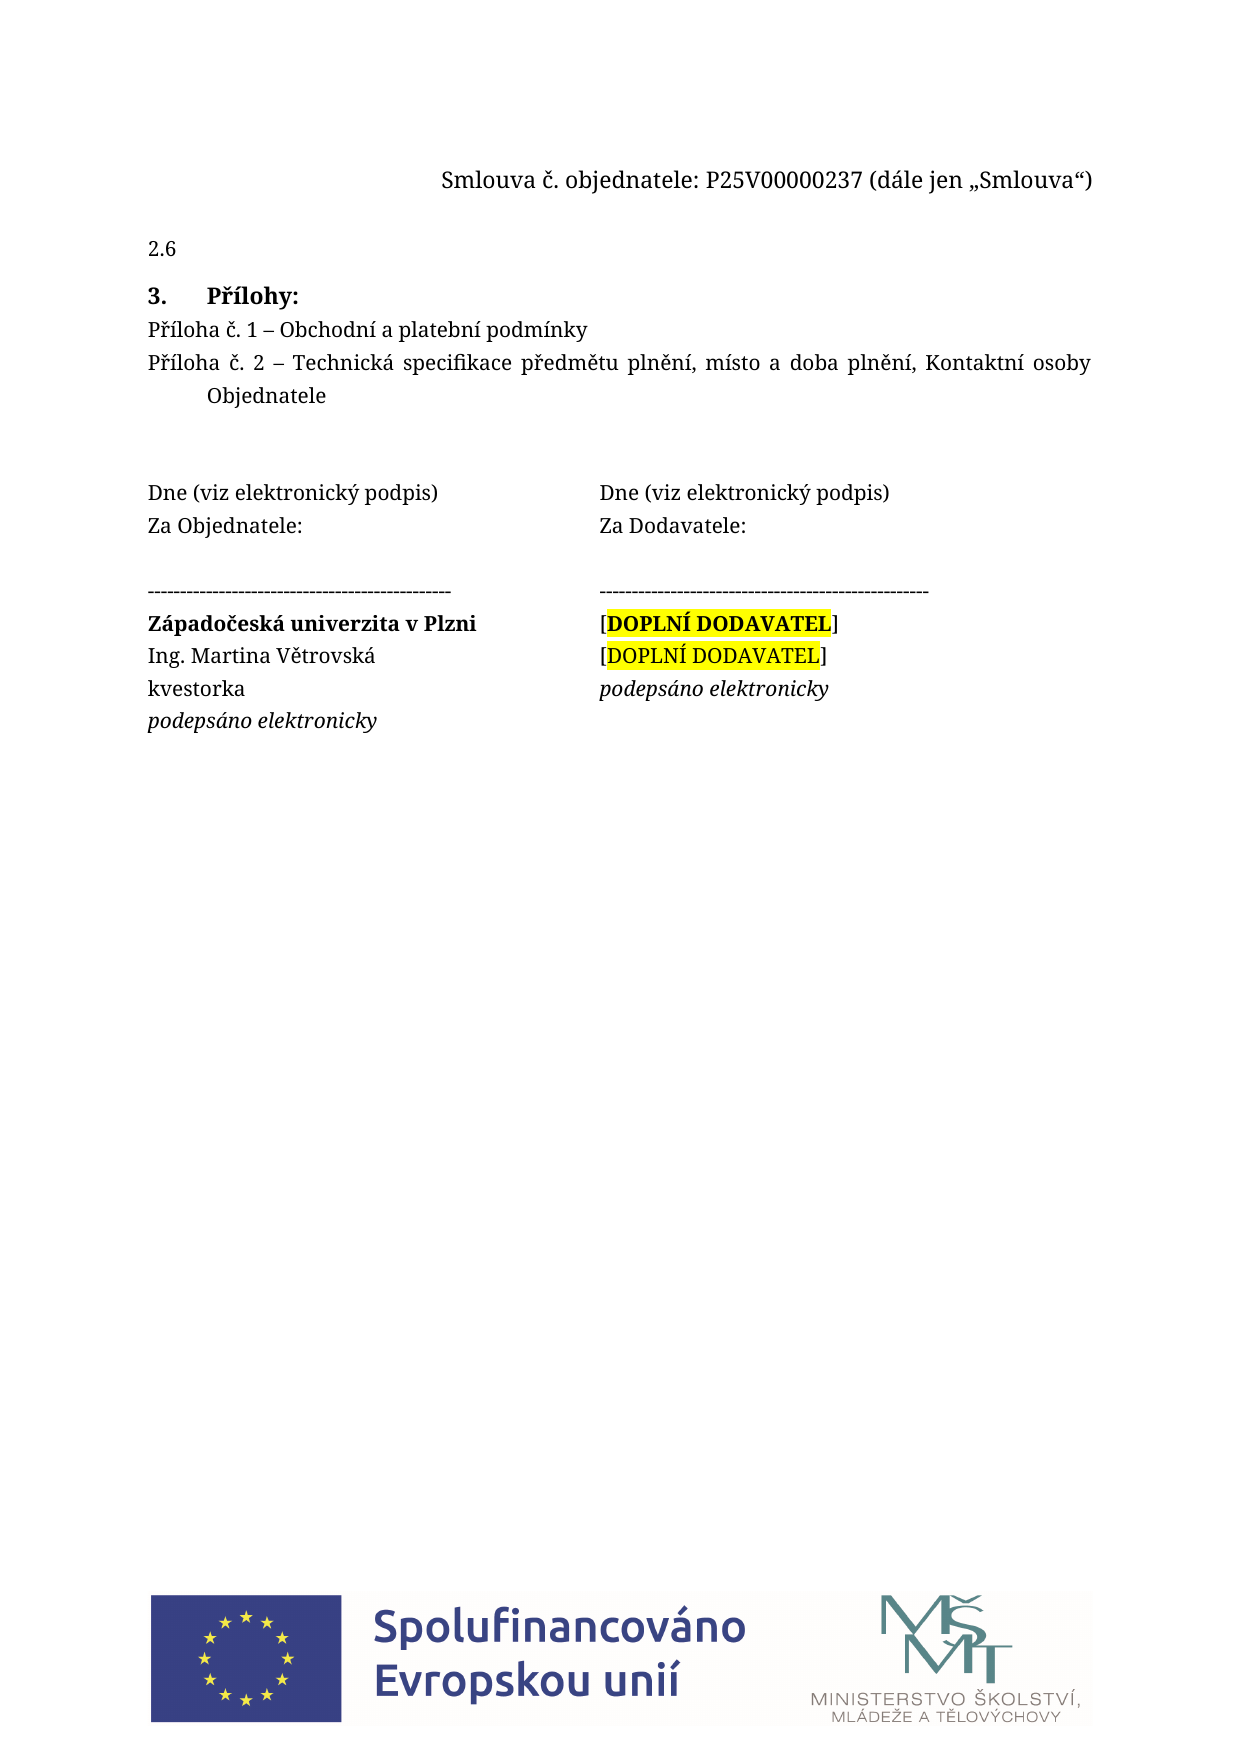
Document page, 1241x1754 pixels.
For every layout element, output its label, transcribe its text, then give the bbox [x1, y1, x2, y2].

table_header Dne (viz elektronický podpis) Za Dodavatele: --------------------------------------------------- [DOPLNÍ DODAVATEL] [DOPLNÍ DODAVATEL] podepsáno elektronicky [588, 478, 1040, 739]
picture [147, 1591, 1093, 1726]
list Přílohy: [148, 280, 1093, 311]
table_header Dne (viz elektronický podpis) Za Objednatele: ----------------------------------------------- Západočeská univerzita v Plzni Ing. Martina Větrovská kvestorka podepsáno elektronicky [136, 478, 588, 739]
text Příloha č. 1 – Obchodní a platební podmínky [148, 316, 1093, 344]
text Příloha č. 2 – Technická specifikace předmětu plnění, místo a doba plnění, Kontaktní osoby Objednatele [148, 348, 1093, 409]
